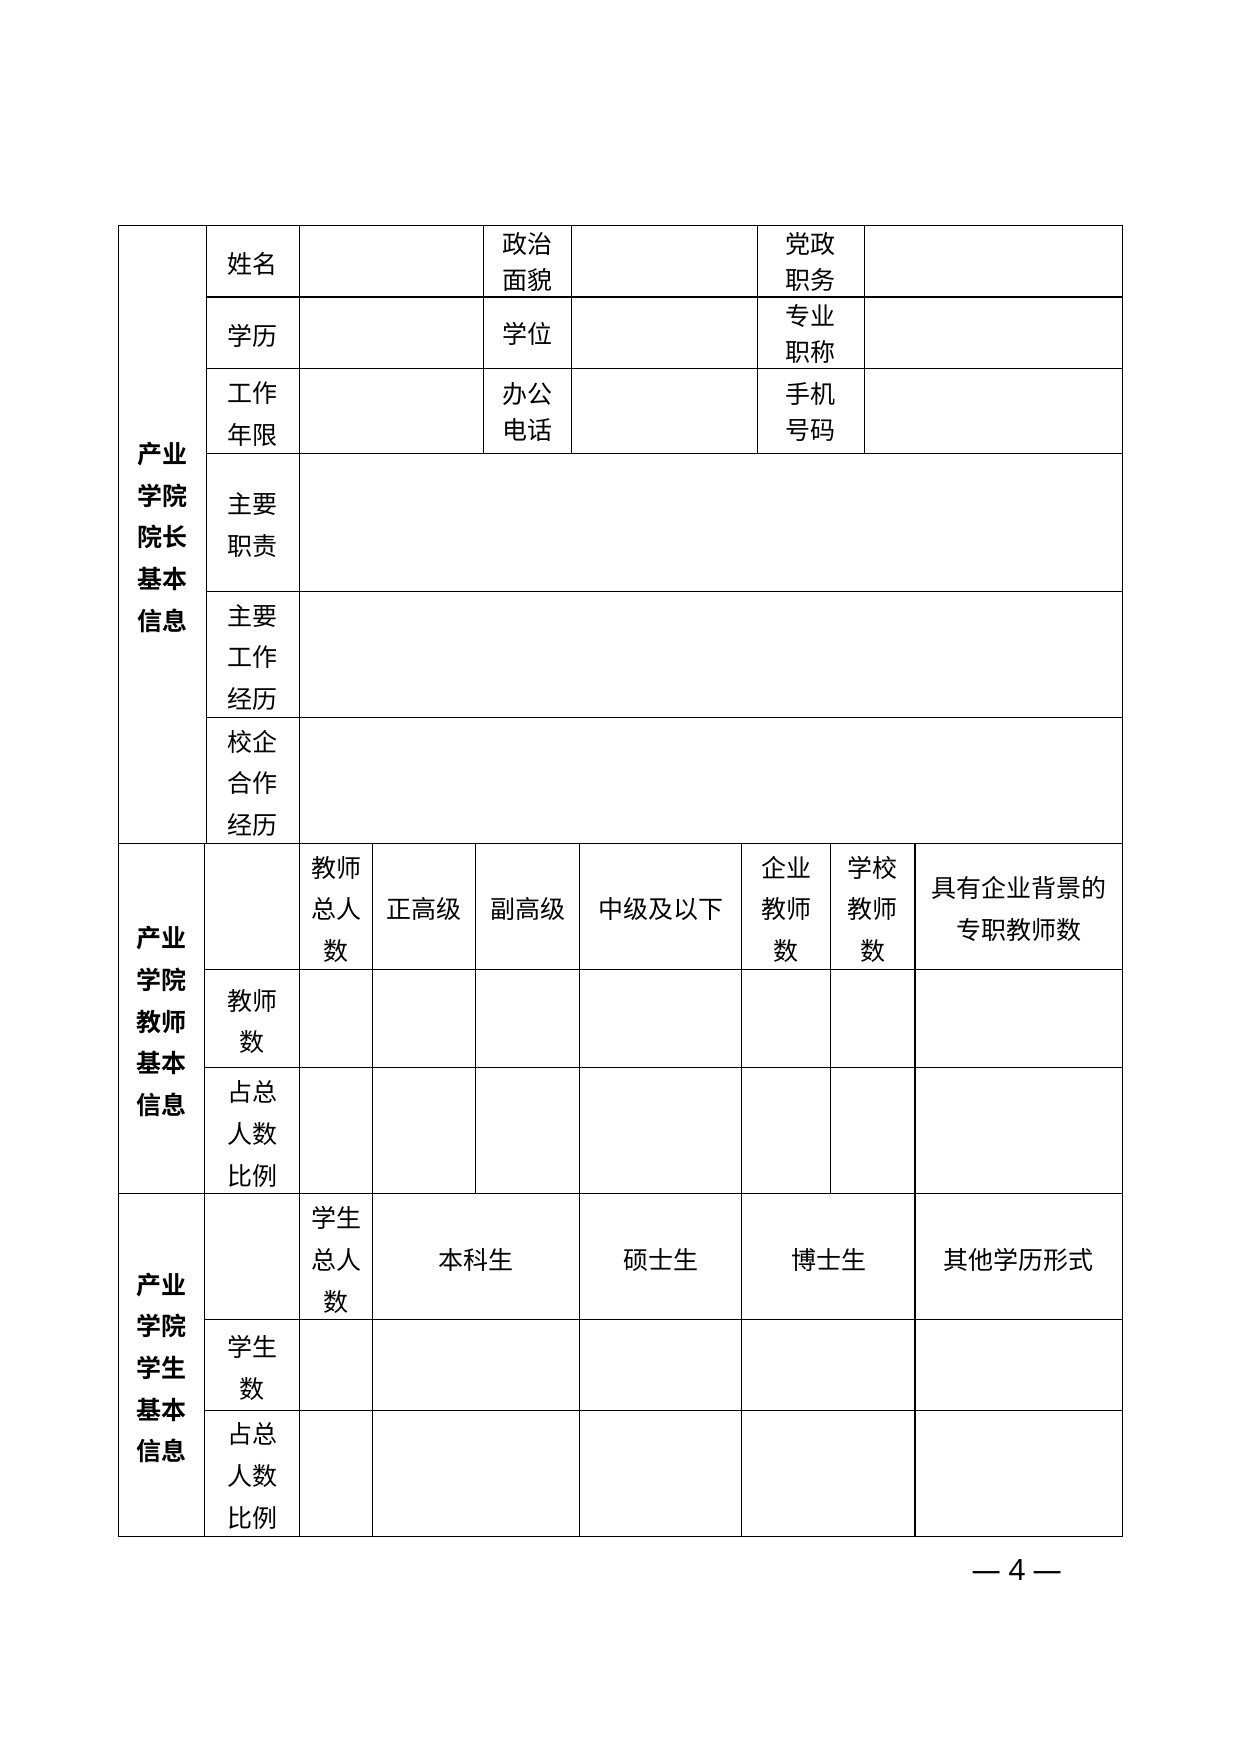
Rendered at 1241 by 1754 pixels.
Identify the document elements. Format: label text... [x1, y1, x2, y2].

table_cell [865, 298, 1122, 368]
table_cell 中级及以下 [580, 844, 741, 969]
table_cell 手机 号码 [758, 369, 864, 453]
table_cell 产业学院教师基本信息 [119, 844, 204, 1193]
table_cell 学历 [207, 298, 299, 368]
table_cell [742, 1411, 914, 1536]
table_cell [373, 1411, 579, 1536]
table_cell 占总人数比例 [205, 1068, 299, 1193]
table_cell 姓名 [207, 226, 299, 296]
table_cell 政治面貌 [484, 226, 571, 296]
table_cell 学校教师数 [831, 844, 914, 969]
table_cell [205, 1194, 299, 1319]
table_cell [916, 1320, 1122, 1409]
table_cell [580, 1320, 741, 1409]
table_cell [572, 226, 757, 296]
table_cell [580, 1411, 741, 1536]
table_cell [742, 1320, 914, 1409]
table_cell [572, 369, 757, 453]
table_cell [916, 970, 1122, 1067]
table_cell 硕士生 [580, 1194, 741, 1319]
table_cell [205, 844, 299, 969]
table_cell [300, 970, 372, 1067]
table_cell [572, 298, 757, 368]
table_cell [300, 454, 1122, 591]
table_cell [300, 1320, 372, 1409]
table_cell [865, 369, 1122, 453]
table_cell 产业学院学生基本信息 [119, 1194, 204, 1536]
table_cell 校企合作经历 [207, 718, 299, 843]
table_cell [865, 226, 1122, 296]
table_cell [916, 1068, 1122, 1193]
table_cell [916, 1411, 1122, 1536]
table_cell [580, 1068, 741, 1193]
table_cell [373, 1320, 579, 1409]
table_cell 教师总人数 [300, 844, 372, 969]
table_cell [300, 592, 1122, 717]
table_cell [476, 970, 579, 1067]
table_cell [742, 1068, 830, 1193]
table_cell 专业 职称 [758, 298, 864, 368]
table_cell 主要工作经历 [207, 592, 299, 717]
table_cell [373, 1068, 475, 1193]
table_cell 具有企业背景的专职教师数 [916, 844, 1122, 969]
table_cell 主要职责 [207, 454, 299, 591]
table_cell [300, 1411, 372, 1536]
table_cell [831, 1068, 914, 1193]
table_cell 学生总人数 [300, 1194, 372, 1319]
table_cell 博士生 [742, 1194, 914, 1319]
table_cell [476, 1068, 579, 1193]
table_cell [300, 1068, 372, 1193]
table_cell 其他学历形式 [916, 1194, 1122, 1319]
table_cell [300, 226, 483, 296]
table_cell 企业教师数 [742, 844, 830, 969]
table_cell 学位 [484, 298, 571, 368]
table_cell 工作年限 [207, 369, 299, 453]
table_cell [300, 718, 1122, 843]
table_cell 产业学院院长基本信息 [119, 226, 206, 843]
table_cell 副高级 [476, 844, 579, 969]
table_cell 学生数 [205, 1320, 299, 1409]
table_cell 本科生 [373, 1194, 579, 1319]
table_cell 教师数 [205, 970, 299, 1067]
table_cell [373, 970, 475, 1067]
table_cell [300, 369, 483, 453]
table_cell 党政 职务 [758, 226, 864, 296]
table_cell 办公电话 [484, 369, 571, 453]
table_cell 占总人数比例 [205, 1411, 299, 1536]
table_cell [580, 970, 741, 1067]
table_cell [831, 970, 914, 1067]
table_cell [300, 298, 483, 368]
table_cell [742, 970, 830, 1067]
table_cell 正高级 [373, 844, 475, 969]
